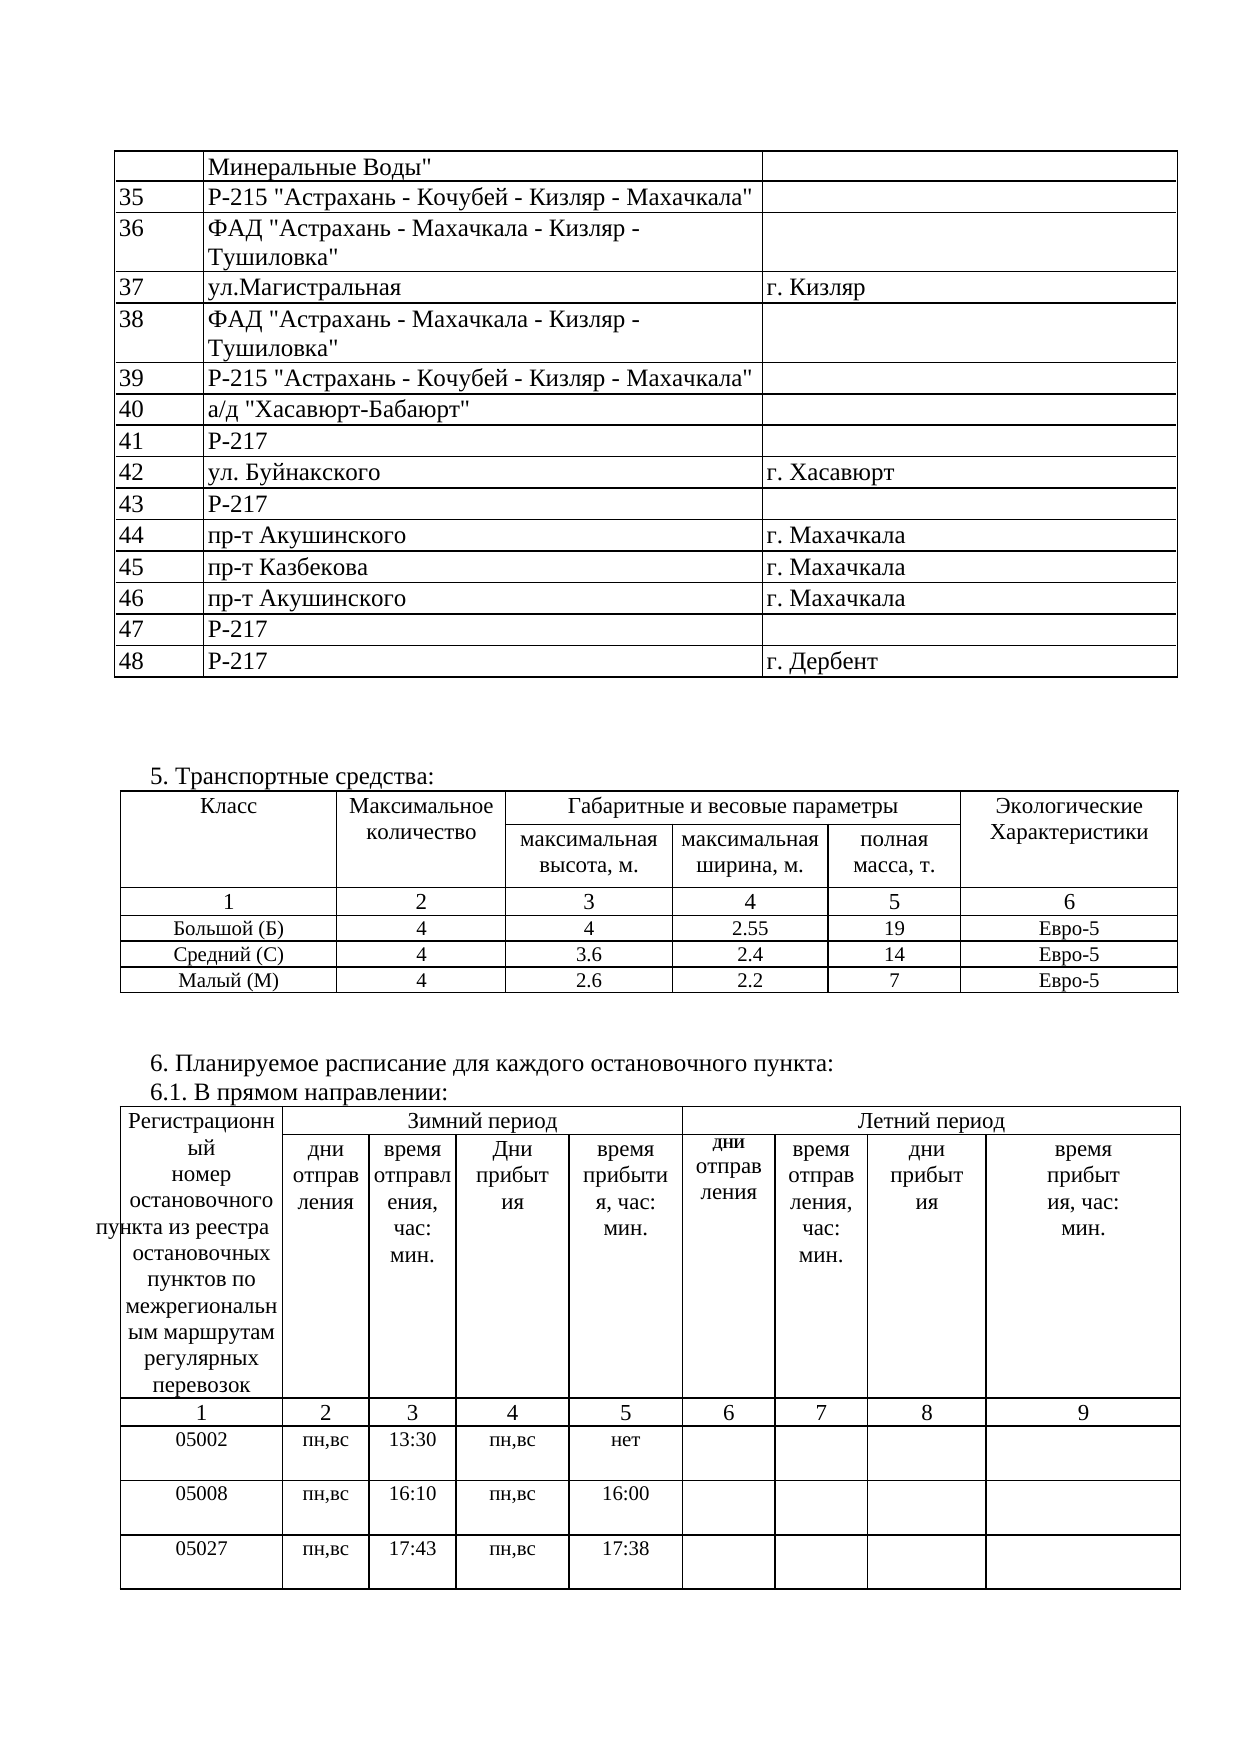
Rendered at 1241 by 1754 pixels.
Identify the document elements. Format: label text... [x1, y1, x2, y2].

table_cell Р-217 [204, 615, 762, 644]
table_cell 4 [337, 968, 505, 992]
table_cell а/д "Хасавюрт-Бабаюрт" [204, 395, 762, 424]
table_cell пн,вс [283, 1536, 368, 1588]
table_cell Евро-5 [961, 942, 1177, 966]
table_cell 5 [829, 888, 960, 915]
table_cell пн,вс [283, 1481, 368, 1534]
table_cell пр-т Казбекова [204, 552, 762, 582]
table_cell ФАД "Астрахань - Махачкала - Кизляр - Тушиловка" [204, 304, 762, 361]
table_cell 38 [115, 303, 203, 361]
table_cell [776, 1427, 867, 1479]
table_header Класс [121, 792, 336, 887]
table_cell 47 [115, 614, 203, 644]
table_cell [987, 1481, 1180, 1534]
table_cell Р-217 [204, 489, 762, 519]
table_cell пр-т Акушинского [204, 520, 762, 550]
table_cell 14 [829, 942, 960, 966]
table_cell ул.Магистральная [204, 272, 762, 302]
table_header Максимальное количество [337, 792, 505, 887]
table_cell 46 [115, 583, 203, 613]
table_cell [763, 302, 1177, 361]
table_cell Р-215 "Астрахань - Кочубей - Кизляр - Махачкала" [204, 363, 762, 393]
table_cell максимальная высота, м. [506, 825, 672, 887]
table_cell [868, 1481, 985, 1534]
text 5. Транспортные средства: [150, 761, 1090, 790]
table_cell максимальная ширина, м. [673, 825, 827, 887]
table_cell ДНИ отправ ления [683, 1135, 774, 1397]
table_cell 13:30 [370, 1427, 455, 1479]
table_cell 17:43 [370, 1536, 455, 1588]
table_cell [763, 424, 1177, 456]
table_cell дни прибыт ия [868, 1135, 985, 1397]
table_cell г. Махачкала [763, 582, 1177, 613]
table_cell 7 [776, 1399, 867, 1425]
table_cell Р-217 [204, 426, 762, 456]
table_cell 41 [115, 425, 203, 456]
table_cell время отправл ения, час: мин. [370, 1135, 455, 1397]
table_cell 2 [283, 1399, 368, 1425]
table_cell 17:38 [570, 1536, 682, 1588]
table_cell 34 [115, 152, 203, 180]
table_cell 4 [673, 888, 827, 915]
table_cell г. Кизляр [763, 271, 1177, 302]
table_cell 4 [337, 942, 505, 966]
table_cell 36 [115, 213, 203, 271]
table_cell пн,вс [457, 1481, 568, 1534]
table_cell 43 [115, 488, 203, 519]
table_header Экологические Характеристики [961, 792, 1177, 887]
table_cell 42 [115, 457, 203, 487]
table_cell Средний (С) [121, 942, 336, 966]
table_header Габаритные и весовые параметры [506, 792, 960, 823]
table_cell [776, 1536, 867, 1588]
table_cell 8 [868, 1399, 985, 1425]
table_cell [763, 487, 1177, 519]
table_cell 40 [115, 394, 203, 424]
table_cell 37 [115, 272, 203, 302]
table_cell нет [570, 1427, 682, 1479]
table_cell полная масса, т. [829, 825, 960, 887]
table_cell Р-217 [204, 646, 762, 676]
table_cell 7 [829, 968, 960, 992]
table_cell [763, 212, 1177, 271]
table_cell 9 [987, 1399, 1180, 1425]
table_cell [763, 152, 1177, 180]
table_cell [763, 361, 1177, 393]
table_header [121, 1107, 282, 1397]
table_cell 35 [115, 181, 203, 212]
table_cell 2.4 [673, 942, 827, 966]
table_cell [868, 1427, 985, 1479]
table_cell Евро-5 [961, 968, 1177, 992]
table_cell 3.6 [506, 942, 672, 966]
table_cell 19 [829, 916, 960, 940]
table_cell [683, 1427, 774, 1479]
table_cell пн,вс [457, 1536, 568, 1588]
table_cell 39 [115, 363, 203, 393]
table_cell ул. Буйнакского [204, 457, 762, 487]
table_cell г. Хасавюрт [763, 456, 1177, 487]
table_cell время отправ ления, час: мин. [776, 1135, 867, 1397]
table_cell г. Махачкала [763, 550, 1177, 582]
table_cell [987, 1427, 1180, 1479]
table_cell 2.2 [673, 968, 827, 992]
table_cell Малый (М) [121, 968, 336, 992]
table_header Зимний период [283, 1107, 682, 1134]
table_cell 4 [506, 916, 672, 940]
table_cell 5 [570, 1399, 682, 1425]
table_cell 16:00 [570, 1481, 682, 1534]
table_cell 05027 [121, 1536, 282, 1588]
table_cell 6 [961, 888, 1177, 915]
table_cell [763, 180, 1177, 212]
table_cell время прибыти я, час: мин. [570, 1135, 682, 1397]
table_cell г. Дербент [763, 645, 1177, 676]
table_cell [776, 1481, 867, 1534]
table_cell 2 [337, 888, 505, 915]
table_cell [868, 1536, 985, 1588]
table_cell пн,вс [457, 1427, 568, 1479]
table_cell 2.6 [506, 968, 672, 992]
table_cell Большой (Б) [121, 916, 336, 940]
table_cell 2.55 [673, 916, 827, 940]
table_cell 16:10 [370, 1481, 455, 1534]
text 6.1. В прямом направлении: [150, 1077, 1090, 1106]
table_cell [763, 613, 1177, 644]
table_cell г. Махачкала [763, 519, 1177, 550]
table_cell [683, 1481, 774, 1534]
table_cell 48 [115, 646, 203, 676]
table_cell [987, 1536, 1180, 1588]
table_cell 3 [506, 888, 672, 915]
table_cell [763, 393, 1177, 424]
table_cell ФАД "Астрахань - Махачкала - Кизляр - Тушиловка" [204, 213, 762, 271]
table_cell 3 [370, 1399, 455, 1425]
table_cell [204, 152, 762, 180]
table_cell 45 [115, 551, 203, 582]
table_cell 6 [683, 1399, 774, 1425]
table_cell 05008 [121, 1481, 282, 1534]
table_cell 1 [121, 888, 336, 915]
table_cell 05002 [121, 1427, 282, 1479]
table_cell 4 [457, 1399, 568, 1425]
table_cell пр-т Акушинского [204, 583, 762, 613]
table_cell 4 [337, 916, 505, 940]
text 6. Планируемое расписание для каждого остановочного пункта: [150, 1048, 1090, 1077]
table_cell пн,вс [283, 1427, 368, 1479]
table_cell 1 [121, 1399, 282, 1425]
table_header Летний период [683, 1107, 1180, 1134]
table_cell Евро-5 [961, 916, 1177, 940]
table_cell время прибыт ия, час: мин. [987, 1135, 1180, 1397]
table_cell Дни прибыт ия [457, 1135, 568, 1397]
table_cell 44 [115, 520, 203, 550]
table_cell [683, 1536, 774, 1588]
table_cell Р-215 "Астрахань - Кочубей - Кизляр - Махачкала" [204, 182, 762, 212]
table_cell дни отправ ления [283, 1135, 368, 1397]
